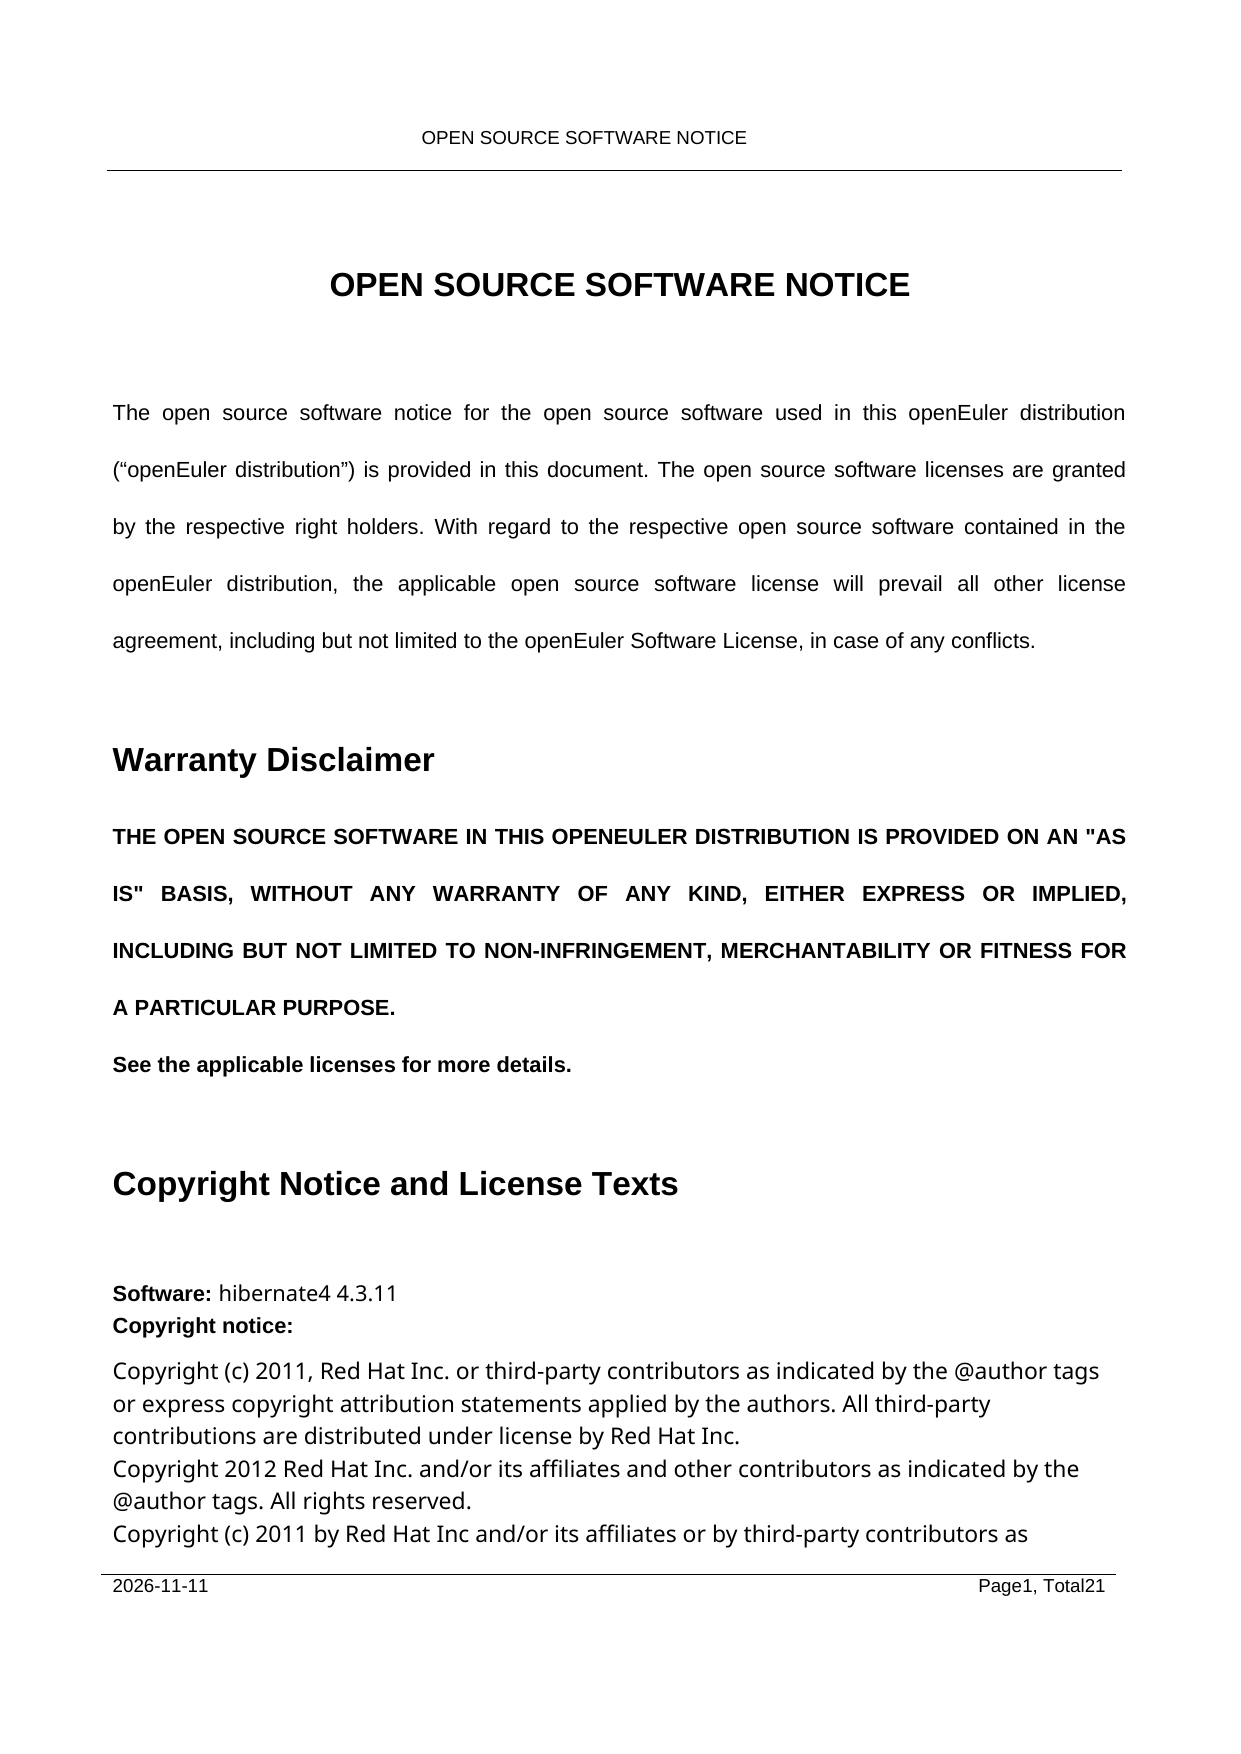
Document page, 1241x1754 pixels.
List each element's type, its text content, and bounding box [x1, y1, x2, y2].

text Copyright notice: [112, 1309, 1128, 1342]
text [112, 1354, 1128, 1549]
text The open source software notice for the open source software used in this openEuler distribution (“openEuler distribution”) is provided in this document. The open source software licenses are granted by the respective right holders. With regard to the respective open source software contained in the openEuler distribution, the applicable open source software license will prevail all other license agreement, including but not limited to the openEuler Software License, in case of any conflicts. [112, 397, 1128, 657]
text Copyright Notice and License Texts [112, 1151, 1128, 1216]
text OPEN SOURCE SOFTWARE NOTICE [112, 251, 1128, 316]
text Software: hibernate4 4.3.11 [112, 1277, 1128, 1309]
text THE OPEN SOURCE SOFTWARE IN THIS OPENEULER DISTRIBUTION IS PROVIDED ON AN "AS IS" BASIS, WITHOUT ANY WARRANTY OF ANY KIND, EITHER EXPRESS OR IMPLIED, INCLUDING BUT NOT LIMITED TO NON-INFRINGEMENT, MERCHANTABILITY OR FITNESS FOR A PARTICULAR PURPOSE. See the applicable licenses for more details. [112, 821, 1128, 1081]
text Warranty Disclaimer [112, 727, 1128, 792]
